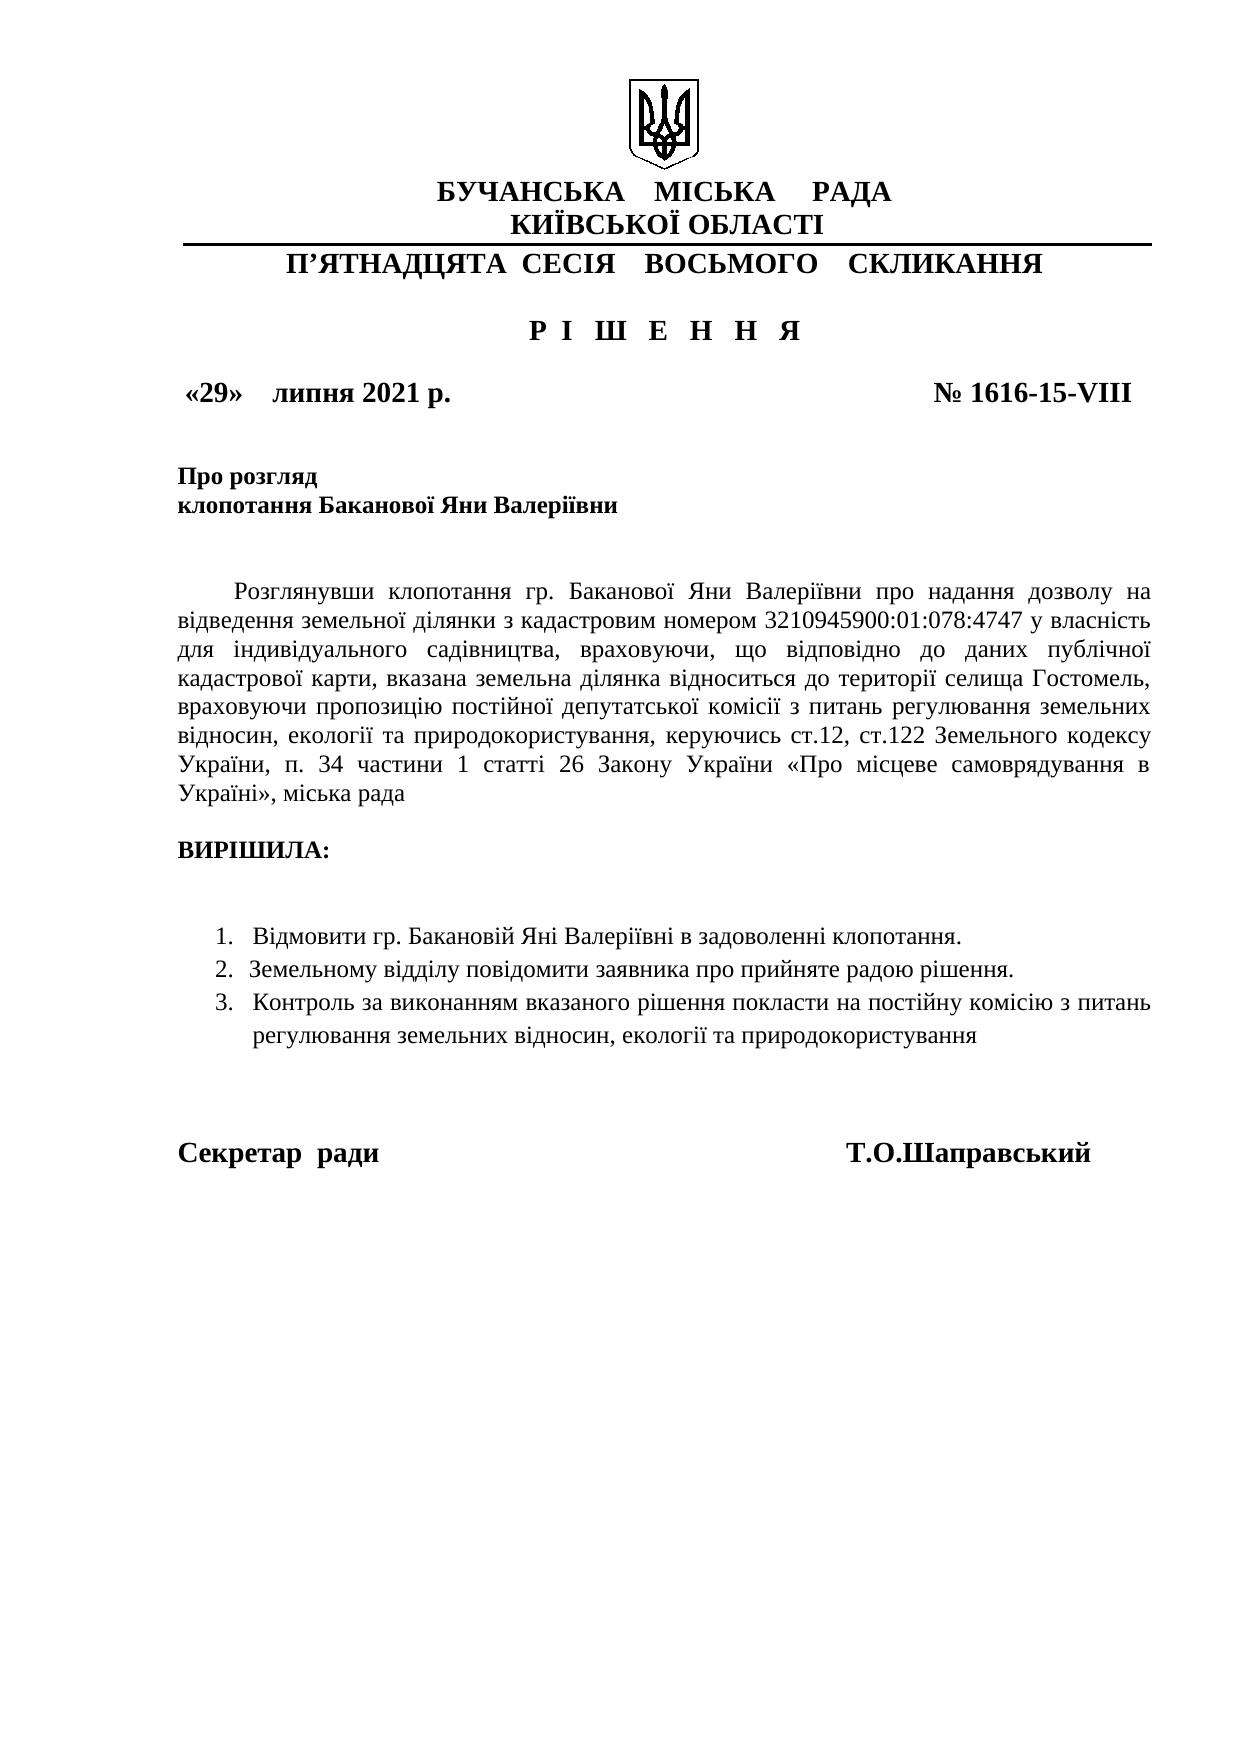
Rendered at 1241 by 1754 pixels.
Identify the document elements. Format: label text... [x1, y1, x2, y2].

list Контроль за виконанням вказаного рішення покласти на постійну комісію з питань регулювання земельних відносин, екології та природокористування [215, 987, 1152, 1049]
text Про розгляд [177, 461, 1152, 490]
text Секретар ради Т.О.Шаправський [177, 1135, 1152, 1169]
text «29» липня 2021 р. № 1616-15-VIIІ [177, 375, 1152, 408]
list Відмовити гр. Бакановій Яні Валеріївні в задоволенні клопотання. [215, 921, 1152, 950]
text П’ЯТНАДЦЯТА СЕСІЯ ВОСЬМОГО СКЛИКАННЯ [177, 246, 1152, 280]
text клопотання Баканової Яни Валеріївни [177, 490, 1152, 519]
list Земельному відділу повідомити заявника про прийняте радою рішення. [215, 954, 1152, 983]
text КИЇВСЬКОЇ ОБЛАСТІ [183, 207, 1152, 243]
text Розглянувши клопотання гр. Баканової Яни Валеріївни про надання дозволу на відведення земельної ділянки з кадастровим номером 3210945900:01:078:4747 у власність для індивідуального садівництва, враховуючи, що відповідно до даних публічної кадастрової карти, вказана земельна ділянка відноситься до території селища Гостомель, враховуючи пропозицію постійної депутатської комісії з питань регулювання земельних відносин, екології та природокористування, керуючись ст.12, ст.122 Земельного кодексу України, п. 34 частини 1 статті 26 Закону України «Про місцеве самоврядування в Україні», міська рада [177, 576, 1152, 806]
text БУЧАНСЬКА МІСЬКА РАДА [177, 174, 1152, 207]
text ВИРІШИЛА: [177, 835, 1152, 864]
text Р І Ш Е Н Н Я [177, 313, 1152, 347]
